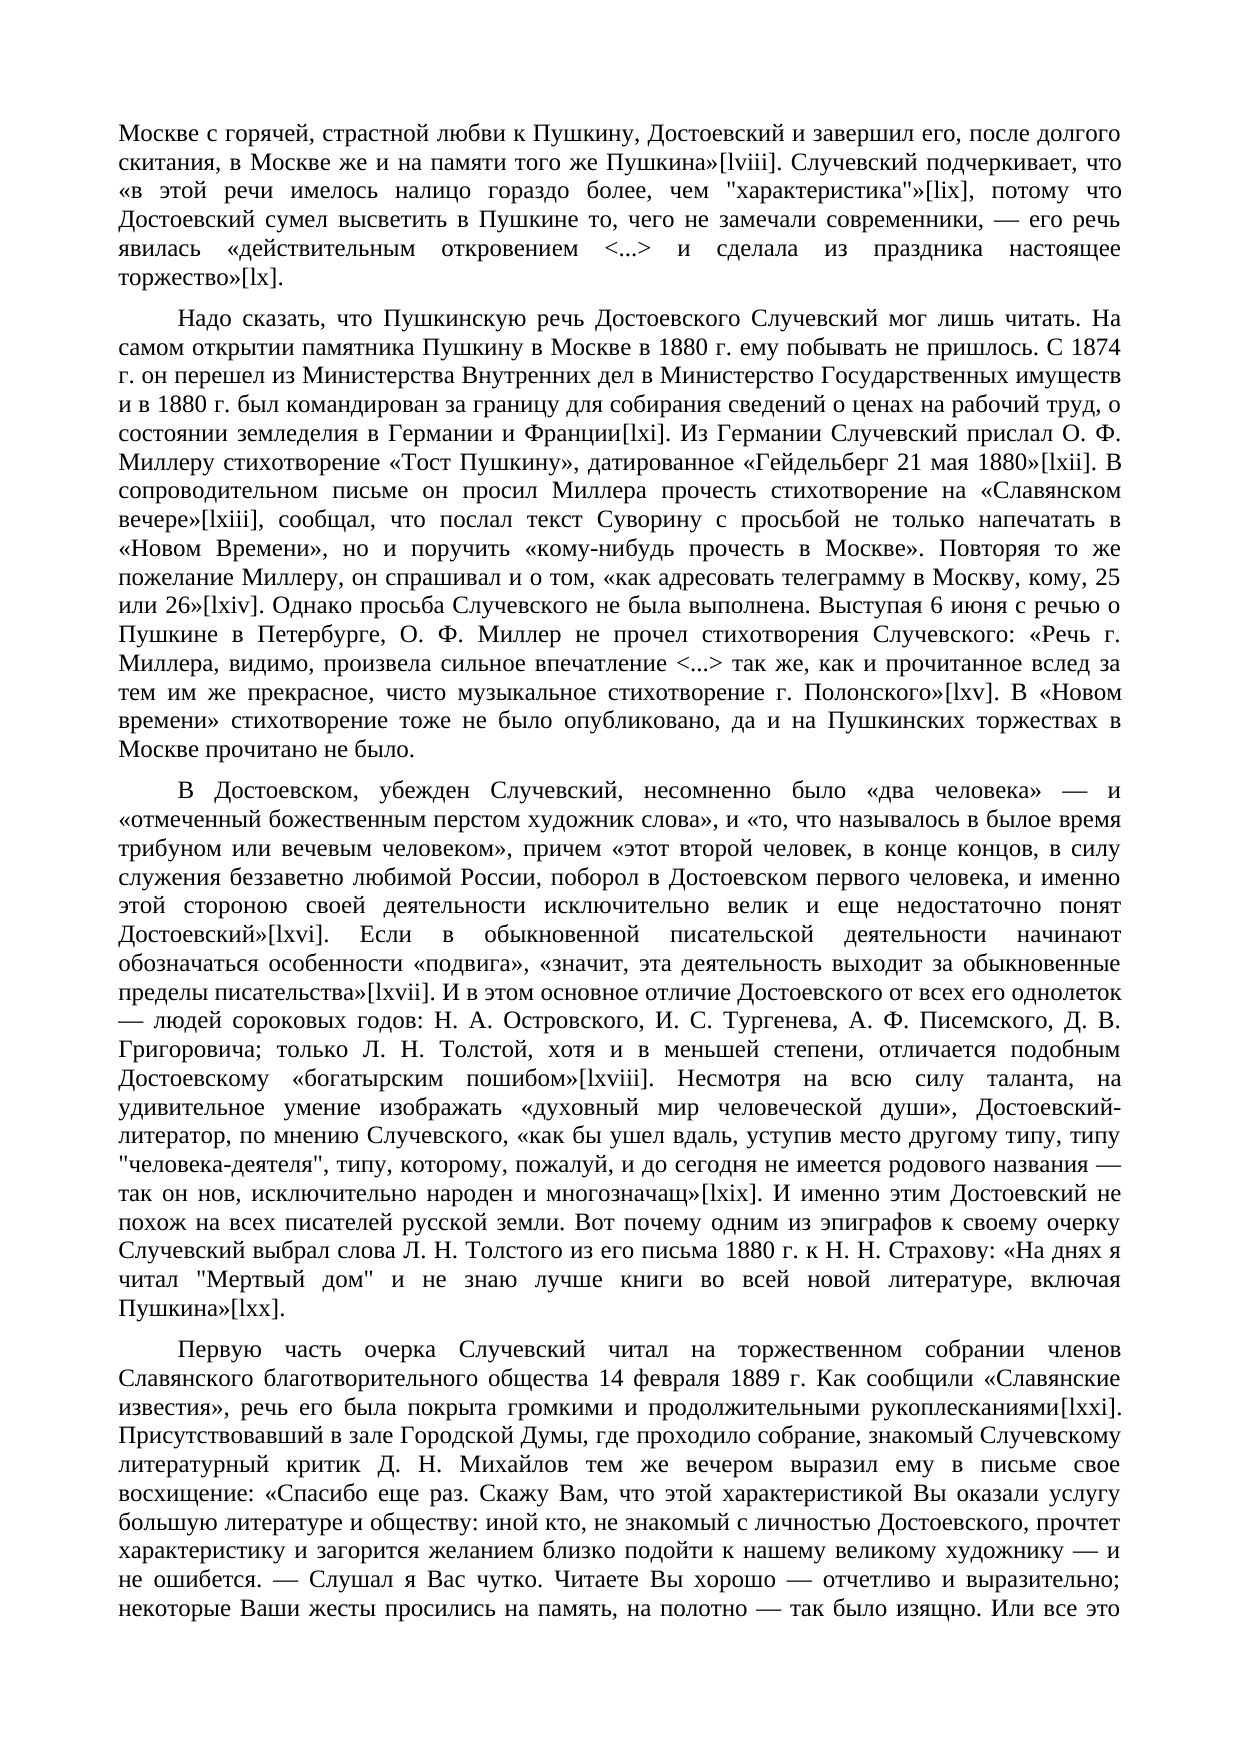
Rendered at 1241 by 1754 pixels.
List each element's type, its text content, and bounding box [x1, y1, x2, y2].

text В Достоевском, убежден Случевский, несомненно было «два человека» — и «отмеченный божественным перстом художник слова», и «то, что называлось в былое время трибуном или вечевым человеком», причем «этот второй человек, в конце концов, в силу служения беззаветно любимой России, поборол в Достоевском первого человека, и именно этой стороною своей деятельности исключительно велик и еще недостаточно понят Достоевский»[lxvi]. Если в обыкновенной писательской деятельности начинают обозначаться особенности «подвига», «значит, эта деятельность выходит за обыкновенные пределы писательства»[lxvii]. И в этом основное отличие Достоевского от всех его однолеток — людей сороковых годов: Н. А. Островского, И. С. Тургенева, А. Ф. Писемского, Д. В. Григоровича; только Л. Н. Толстой, хотя и в меньшей степени, отличается подобным Достоевскому «богатырским пошибом»[lxviii]. Несмотря на всю силу таланта, на удивительное умение изображать «духовный мир человеческой души», Достоевский-литератор, по мнению Случевского, «как бы ушел вдаль, уступив место другому типу, типу "человека-деятеля", типу, которому, пожалуй, и до сегодня не имеется родового названия — так он нов, исключительно народен и многозначащ»[lxix]. И именно этим Достоевский не похож на всех писателей русской земли. Вот почему одним из эпиграфов к своему очерку Случевский выбрал слова Л. Н. Толстого из его письма . к H. Н. Страхову: «На днях я читал "Мертвый дом" и не знаю лучше книги во всей новой литературе, включая Пушкина»[lxx]. [118, 776, 1122, 1322]
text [118, 118, 1122, 291]
text Надо сказать, что Пушкинскую речь Достоевского Случевский мог лишь читать. На самом открытии памятника Пушкину в Москве в . ему побывать не пришлось. С . он перешел из Министерства Внутренних дел в Министерство Государственных имуществ и в . был командирован за границу для собирания сведений о ценах на рабочий труд, о состоянии земледелия в Германии и Франции[lxi]. Из Германии Случевский прислал О. Ф. Миллеру стихотворение «Тост Пушкину», датированное «Гейдельберг 21 мая 1880»[lxii]. В сопроводительном письме он просил Миллера прочесть стихотворение на «Славянском вечере»[lxiii], сообщал, что послал текст Суворину с просьбой не только напечатать в «Новом Времени», но и поручить «кому-нибудь прочесть в Москве». Повторяя то же пожелание Миллеру, он спрашивал и о том, «как адресовать телеграмму в Москву, кому, 25 или 26»[lxiv]. Однако просьба Случевского не была выполнена. Выступая 6 июня с речью о Пушкине в Петербурге, О. Ф. Миллер не прочел стихотворения Случевского: «Речь г. Миллера, видимо, произвела сильное впечатление <...> так же, как и прочитанное вслед за тем им же прекрасное, чисто музыкальное стихотворение г. Полонского»[lxv]. В «Новом времени» стихотворение тоже не было опубликовано, да и на Пушкинских торжествах в Москве прочитано не было. [118, 303, 1122, 763]
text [118, 1334, 1122, 1622]
